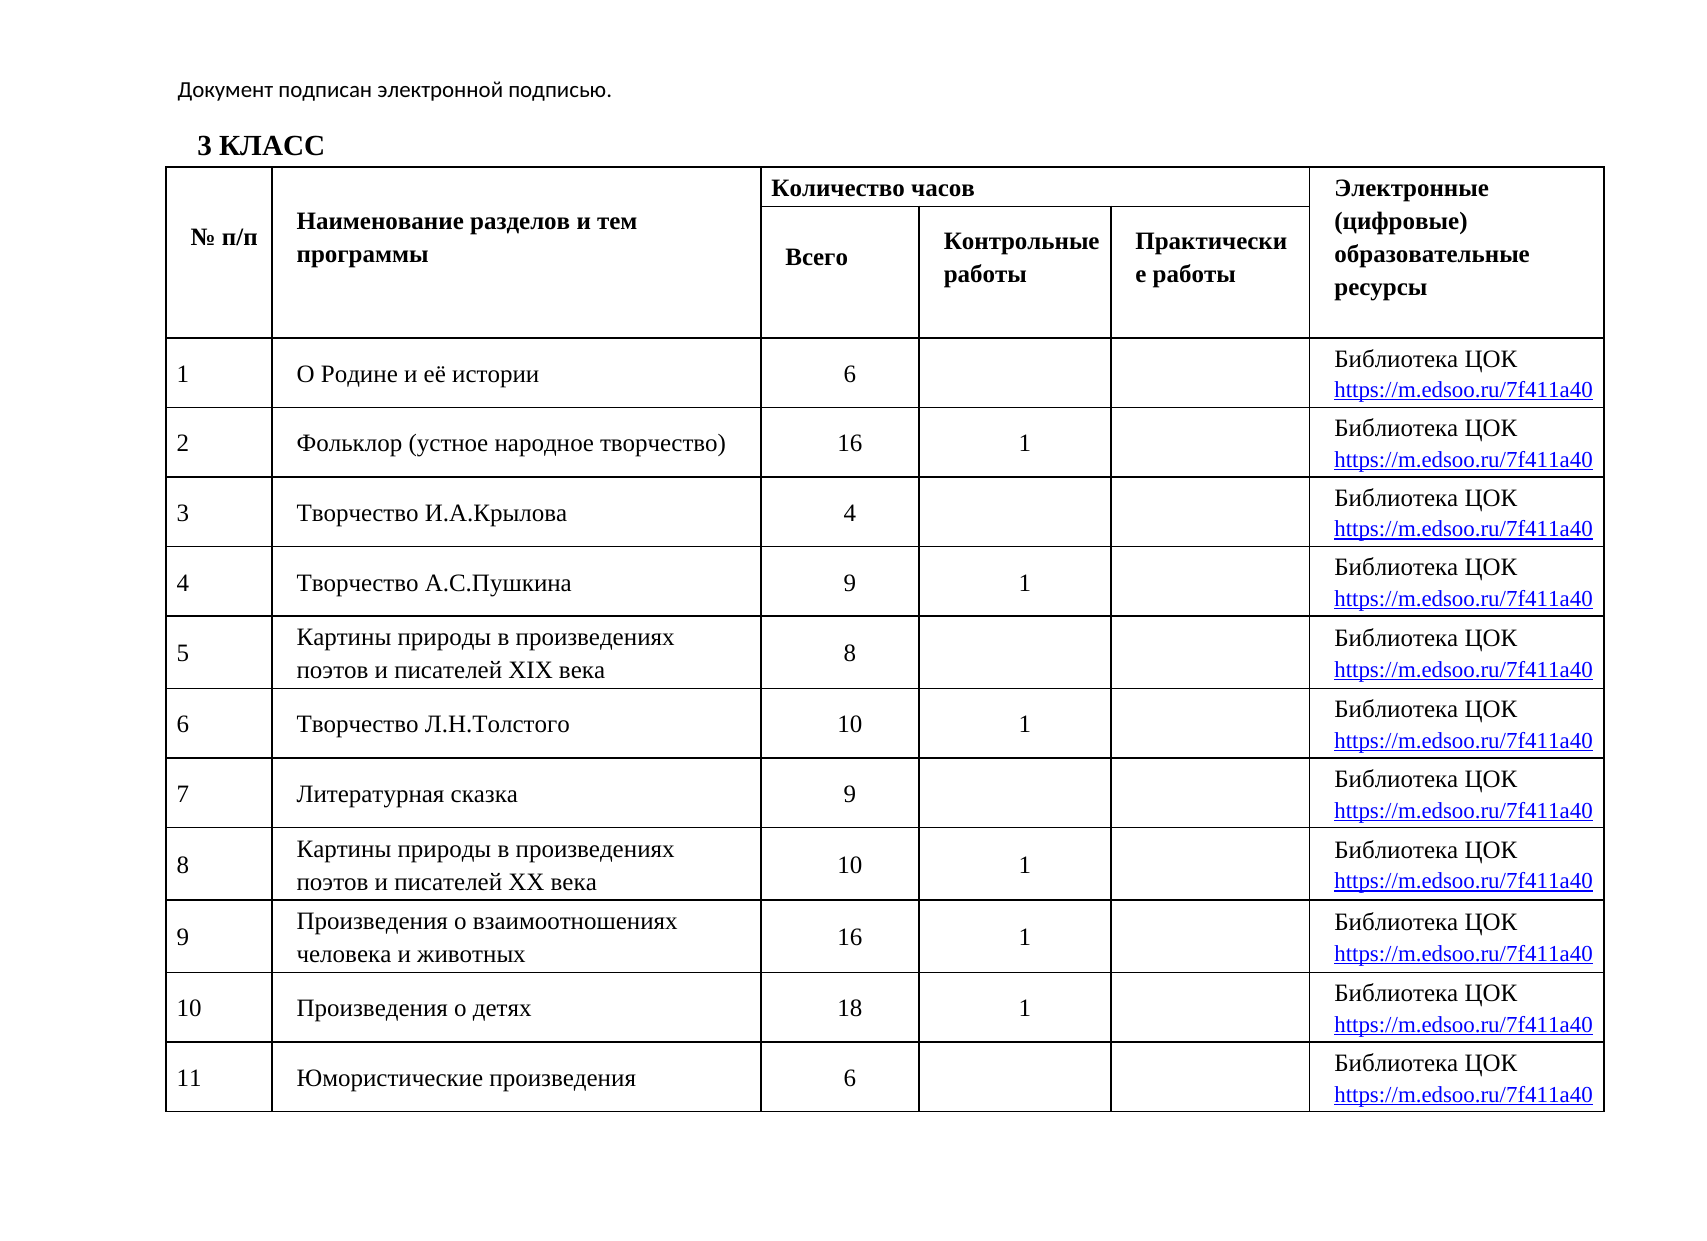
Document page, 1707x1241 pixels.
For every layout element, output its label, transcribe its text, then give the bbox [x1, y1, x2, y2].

table_cell [1112, 973, 1309, 1041]
table_cell 18 [762, 973, 918, 1041]
table_cell [920, 339, 1110, 407]
table_cell [1112, 547, 1309, 615]
table_cell 4 [762, 478, 918, 546]
table_cell 11 [167, 1043, 271, 1111]
table_cell 7 [167, 759, 271, 827]
table_cell Фольклор (устное народное творчество) [273, 408, 760, 476]
table_cell [1112, 617, 1309, 688]
table_cell Практические работы [1112, 207, 1309, 337]
table_cell [920, 478, 1110, 546]
table_cell Произведения о детях [273, 973, 760, 1041]
table_cell 9 [167, 901, 271, 972]
table_cell Литературная сказка [273, 759, 760, 827]
table_cell [920, 1043, 1110, 1111]
table_cell [1112, 901, 1309, 972]
table_cell Картины природы в произведениях поэтов и писателей XX века [273, 828, 760, 899]
table_cell [1112, 1043, 1309, 1111]
table_cell Творчество Л.Н.Толстого [273, 689, 760, 757]
table_cell [1112, 408, 1309, 476]
table_cell Произведения о взаимоотношениях человека и животных [273, 901, 760, 972]
table_cell Творчество И.А.Крылова [273, 478, 760, 546]
table_cell 6 [167, 689, 271, 757]
table_header Наименование разделов и тем программы [273, 168, 760, 337]
table_cell О Родине и её истории [273, 339, 760, 407]
table_cell [1112, 689, 1309, 757]
table_cell Библиотека ЦОК https://m.edsoo.ru/7f411a40 [1310, 547, 1603, 615]
table_cell 1 [920, 408, 1110, 476]
table_cell 5 [167, 617, 271, 688]
text 3 КЛАСС [190, 128, 1618, 161]
table_cell Библиотека ЦОК https://m.edsoo.ru/7f411a40 [1310, 759, 1603, 827]
table_cell Библиотека ЦОК https://m.edsoo.ru/7f411a40 [1310, 828, 1603, 899]
table_cell 4 [167, 547, 271, 615]
table_cell 8 [762, 617, 918, 688]
table_cell [1112, 339, 1309, 407]
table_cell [1310, 901, 1603, 972]
table_cell 1 [920, 828, 1110, 899]
table_cell 10 [762, 689, 918, 757]
table_cell 1 [920, 901, 1110, 972]
table_cell 1 [167, 339, 271, 407]
table_cell 6 [762, 1043, 918, 1111]
table_cell 3 [167, 478, 271, 546]
table_cell 10 [167, 973, 271, 1041]
table_cell 16 [762, 408, 918, 476]
table_cell 9 [762, 547, 918, 615]
table_cell Библиотека ЦОК https://m.edsoo.ru/7f411a40 [1310, 617, 1603, 688]
table_cell Библиотека ЦОК https://m.edsoo.ru/7f411a40 [1310, 478, 1603, 546]
table_cell [920, 617, 1110, 688]
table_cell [1310, 1043, 1603, 1111]
table_cell [1112, 759, 1309, 827]
table_cell 6 [762, 339, 918, 407]
table_cell Библиотека ЦОК https://m.edsoo.ru/7f411a40 [1310, 408, 1603, 476]
table_cell Контрольные работы [920, 207, 1110, 337]
table_cell [920, 759, 1110, 827]
table_cell [1112, 478, 1309, 546]
table_cell 9 [762, 759, 918, 827]
table_cell 1 [920, 973, 1110, 1041]
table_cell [1310, 973, 1603, 1041]
table_cell Творчество А.С.Пушкина [273, 547, 760, 615]
table_cell Юмористические произведения [273, 1043, 760, 1111]
table_header № п/п [167, 168, 271, 337]
table_cell Всего [762, 207, 918, 337]
table_header Количество часов [762, 168, 1309, 206]
table_cell Библиотека ЦОК https://m.edsoo.ru/7f411a40 [1310, 339, 1603, 407]
table_cell [1112, 828, 1309, 899]
table_cell Картины природы в произведениях поэтов и писателей ХIХ века [273, 617, 760, 688]
table_header Электронные (цифровые) образовательные ресурсы [1310, 168, 1603, 337]
table_cell 8 [167, 828, 271, 899]
table_cell 2 [167, 408, 271, 476]
table_cell 16 [762, 901, 918, 972]
table_cell 1 [920, 547, 1110, 615]
table_cell 10 [762, 828, 918, 899]
table_cell 1 [920, 689, 1110, 757]
table_cell Библиотека ЦОК https://m.edsoo.ru/7f411a40 [1310, 689, 1603, 757]
